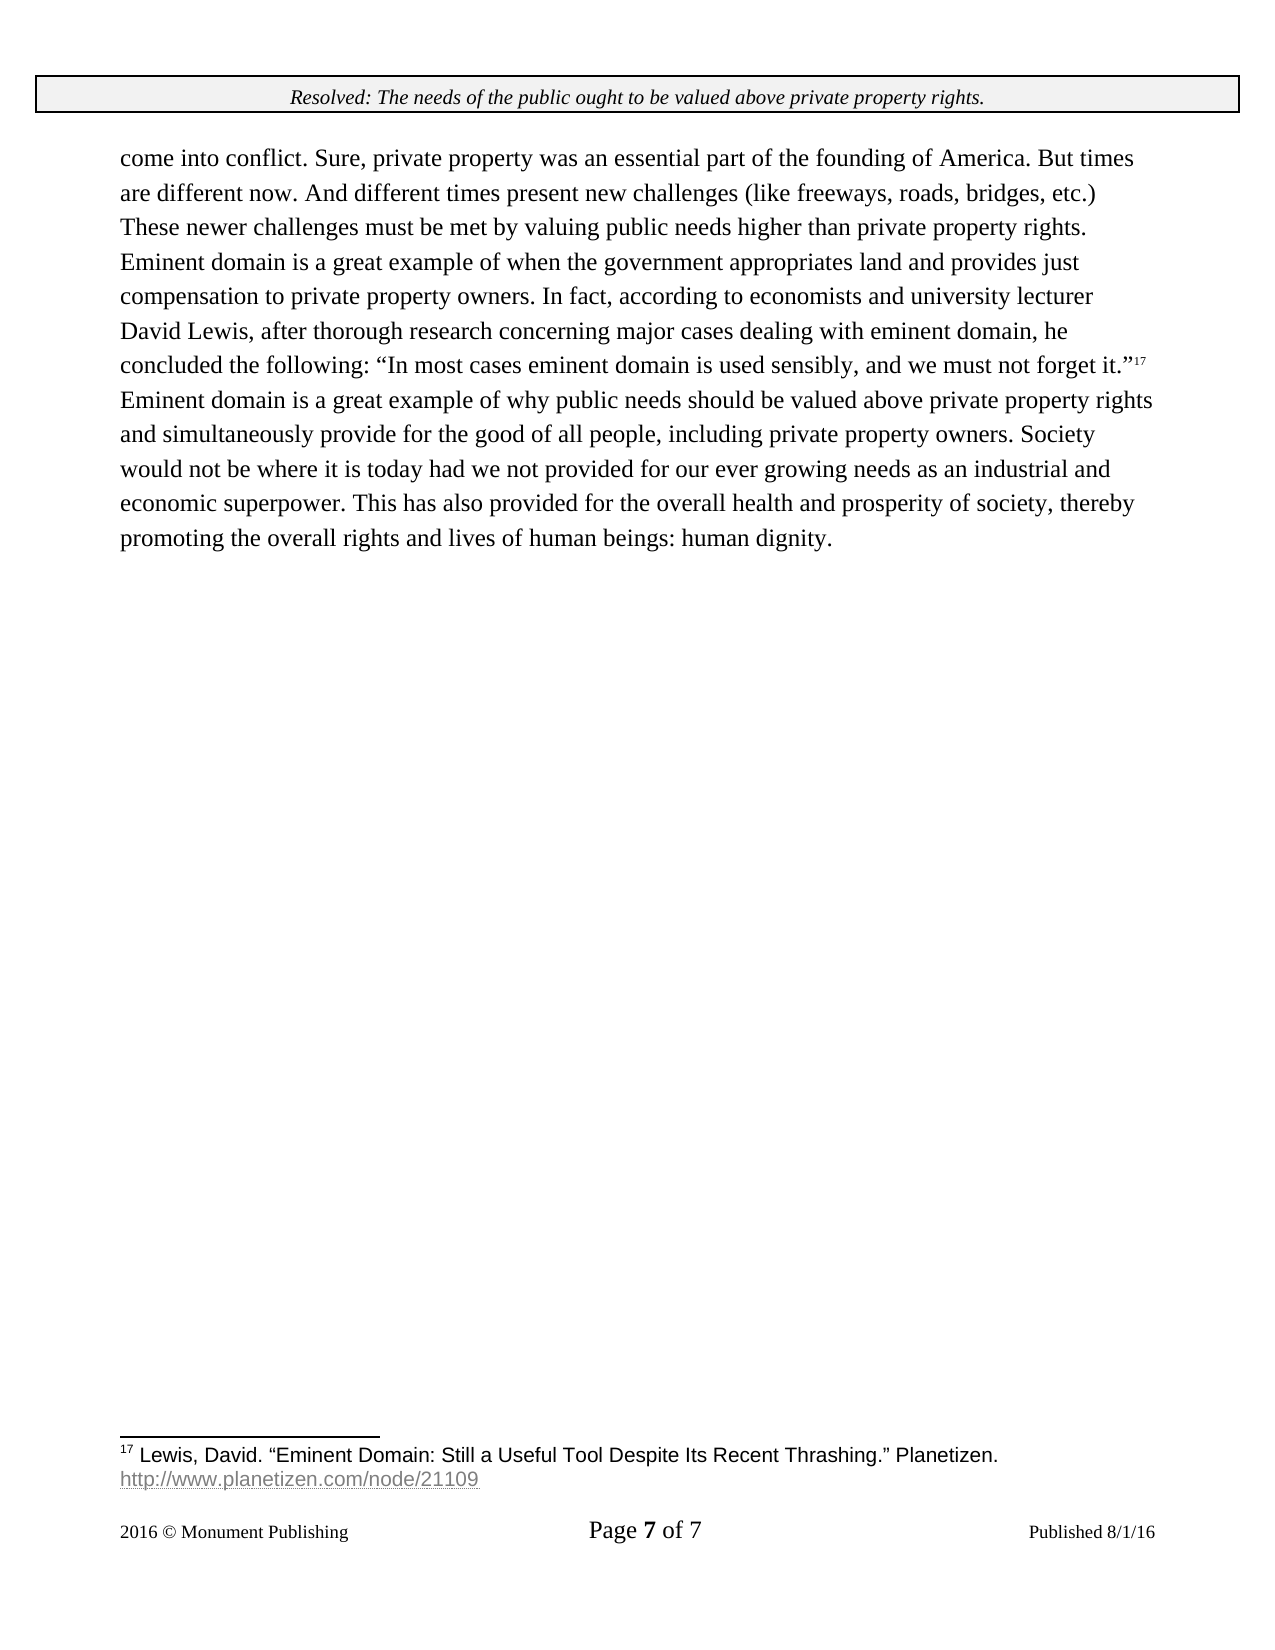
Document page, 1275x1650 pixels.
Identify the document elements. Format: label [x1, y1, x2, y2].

text [120, 143, 1155, 551]
